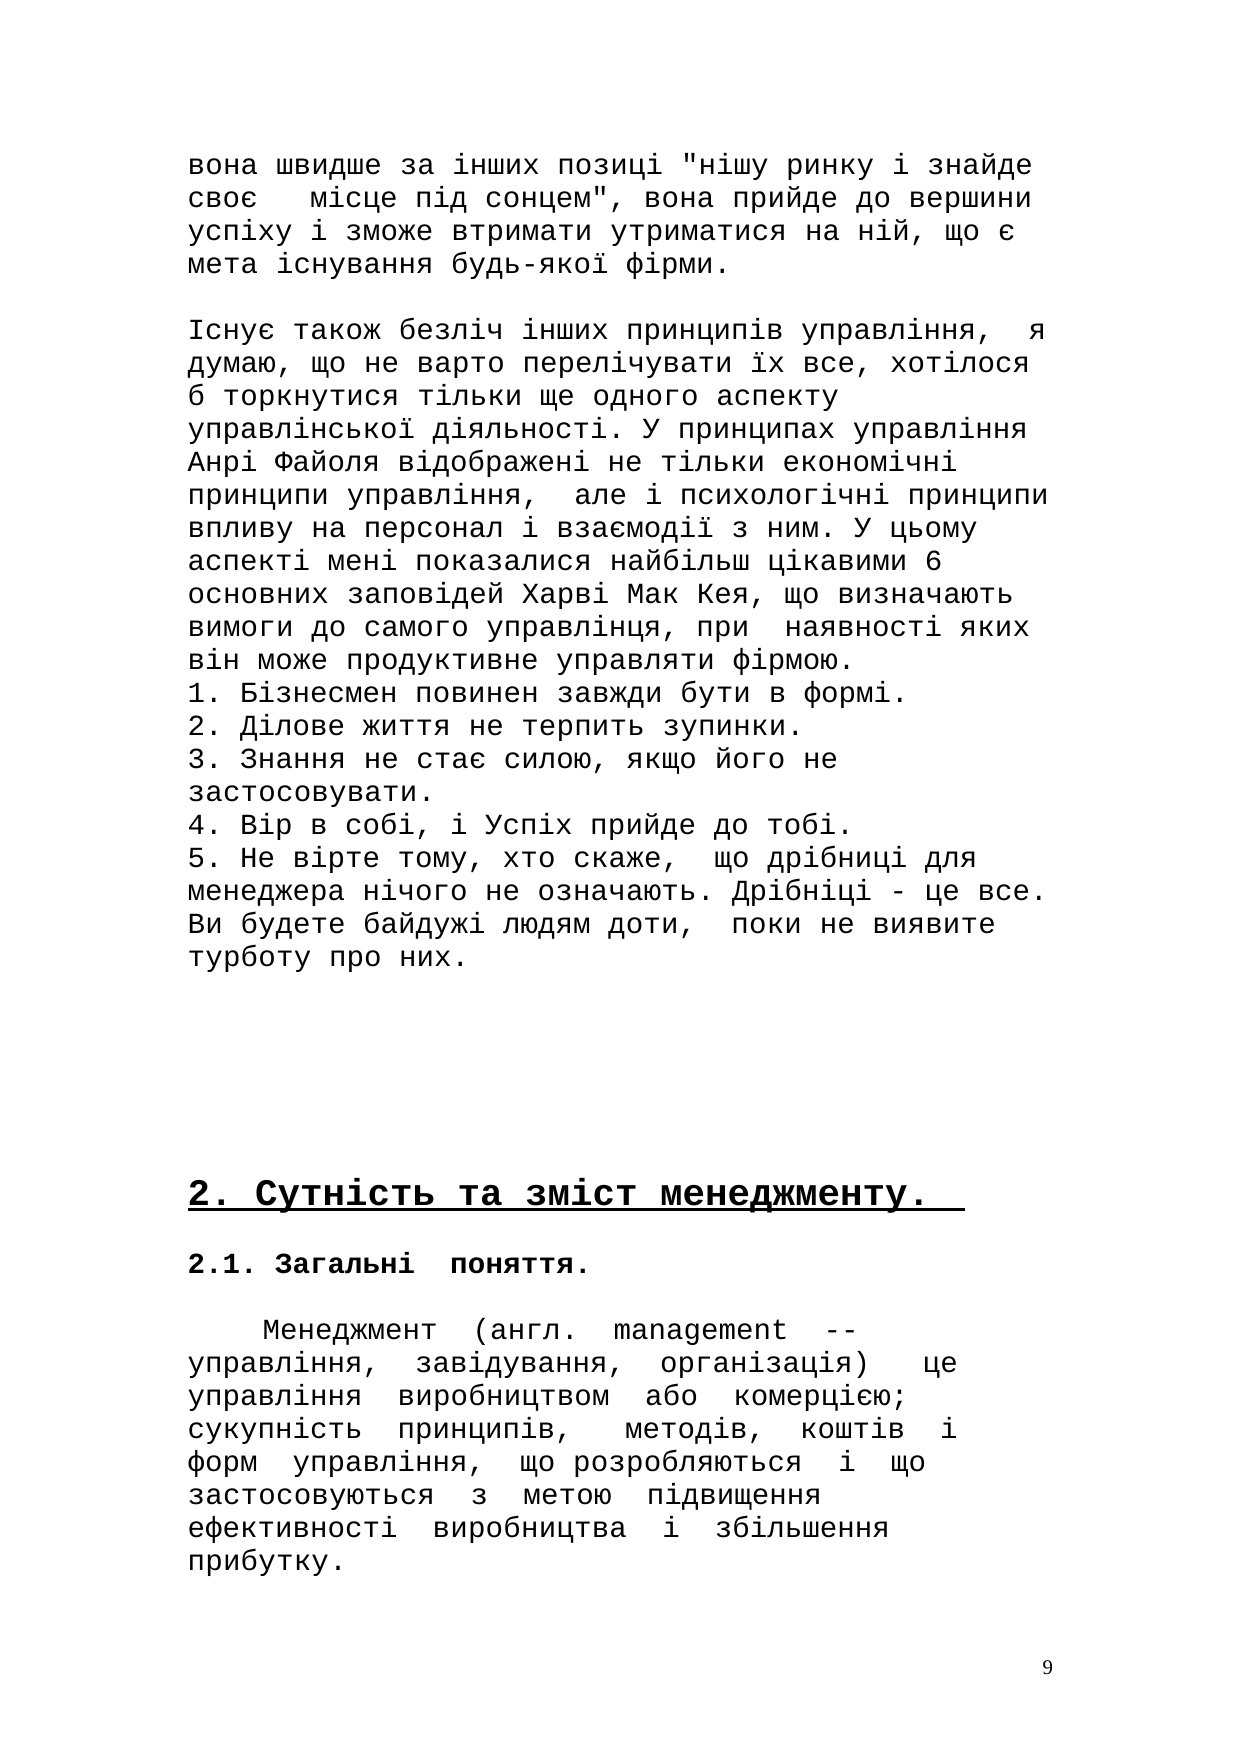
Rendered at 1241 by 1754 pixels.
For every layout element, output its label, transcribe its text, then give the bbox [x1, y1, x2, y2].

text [187, 150, 1053, 282]
text Існує також безліч інших принципів управління, я думаю, що не варто перелічувати їх все, хотілося б торкнутися тільки ще одного аспекту управлінської діяльності. У принципах управління Анрі Файоля відображені не тільки економічні принципи управління, але і психологічні принципи впливу на персонал і взаємодії з ним. У цьому аспекті мені показалися найбільш цікавими 6 основних заповідей Харві Мак Кея, що визначають вимоги до самого управлінця, при наявності яких він може продуктивне управляти фірмою. [187, 315, 1053, 678]
text 3. Знання не стає силою, якщо його не застосовувати. [187, 744, 1053, 810]
text 1. Бізнесмен повинен завжди бути в формі. [187, 678, 1053, 711]
text 4. Вір в собі, і Успіх прийде до тобі. [187, 810, 1053, 843]
text 2. Ділове життя не терпить зупинки. [187, 711, 1053, 744]
text Менеджмент (англ. management -- управління, завідування, організація) це управління виробництвом або комерцією; сукупність принципів, методів, коштів і форм управління, що розробляються і що застосовуються з метою підвищення ефективності виробництва і збільшення прибутку. [187, 1315, 1053, 1579]
text Ви будете байдужі людям доти, поки не виявите турботу про них. [187, 909, 1053, 976]
text 5. Не вірте тому, хто скаже, що дрібниці для менеджера нічого не означають. Дрібніці - це все. [187, 843, 1053, 909]
text 2.1. Загальні поняття. [187, 1249, 1053, 1282]
text 2. Сутність та зміст менеджменту. [187, 1174, 1053, 1216]
